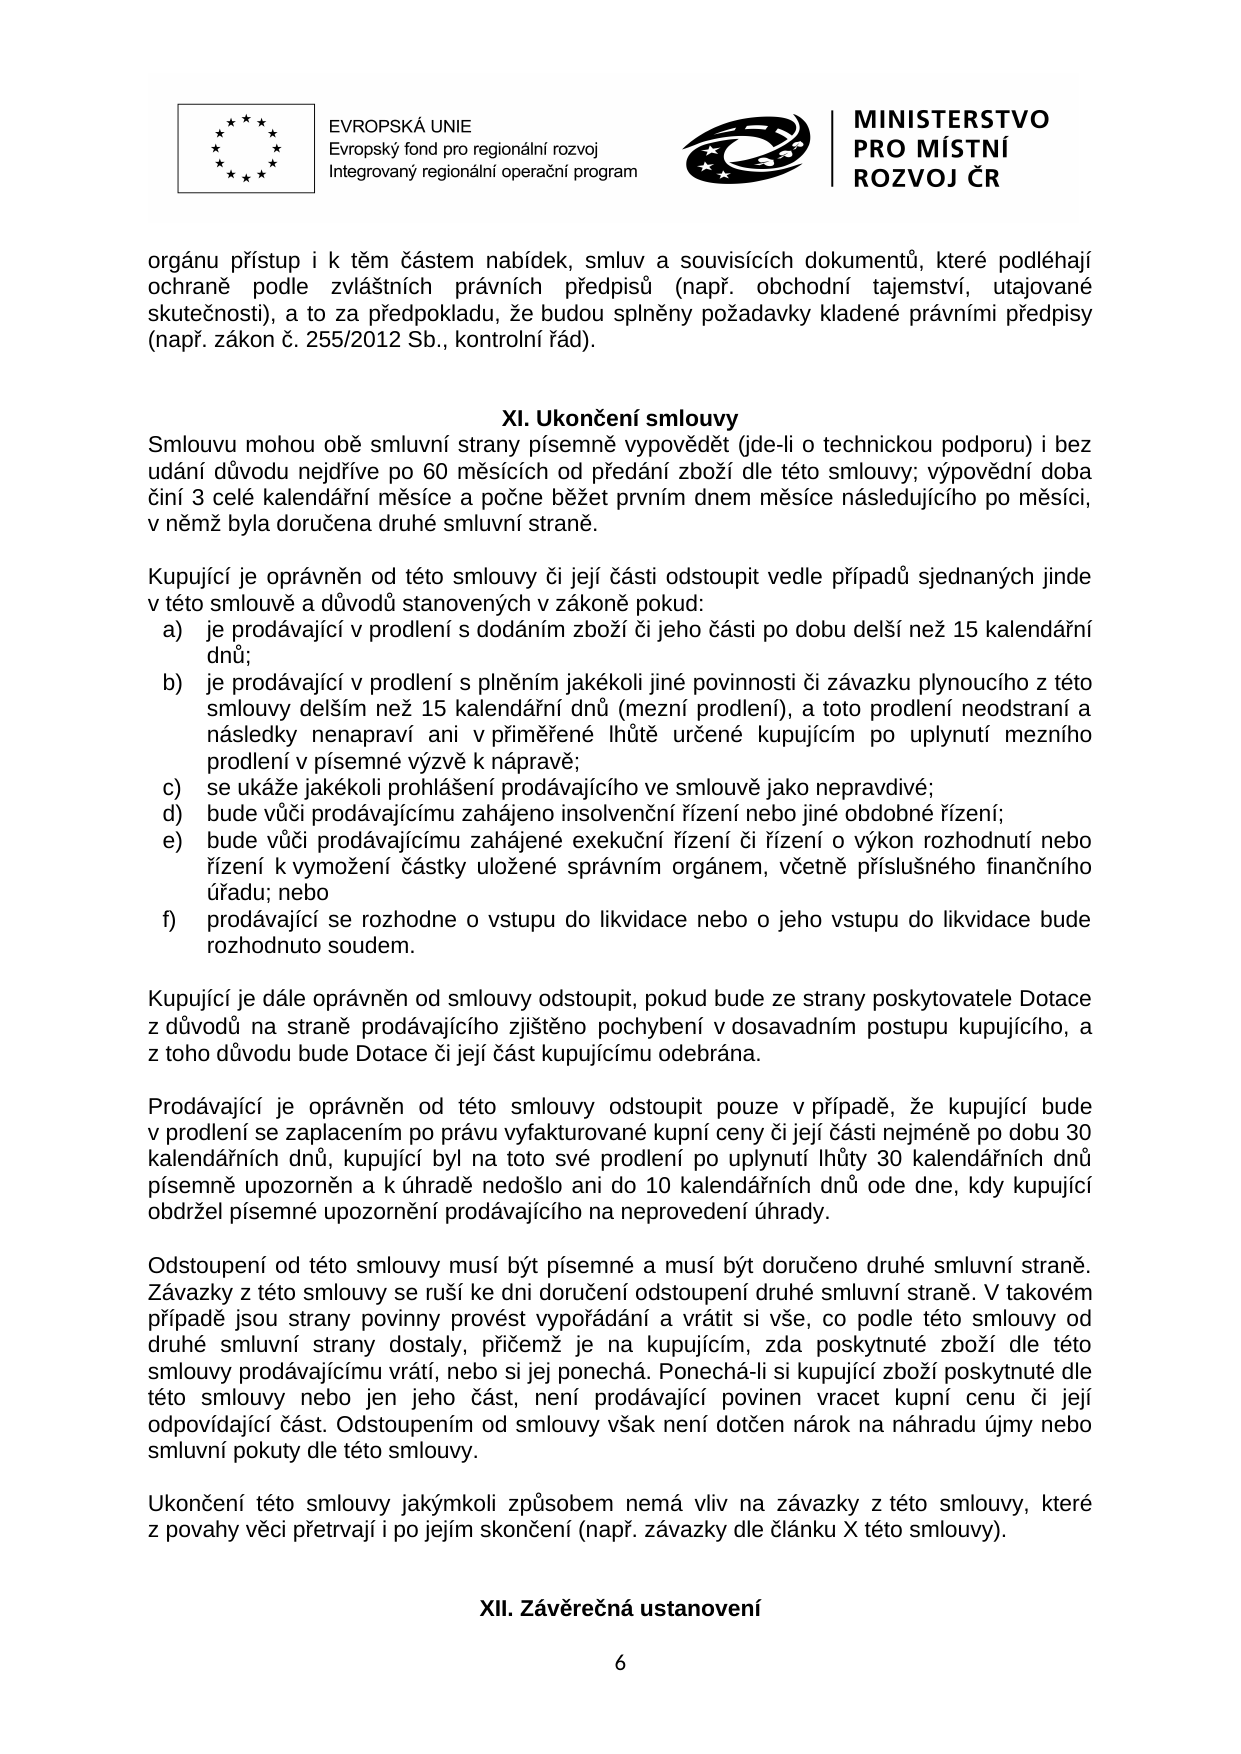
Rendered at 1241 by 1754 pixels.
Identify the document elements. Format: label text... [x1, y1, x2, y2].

list bude vůči prodávajícímu zahájeno insolvenční řízení nebo jiné obdobné řízení; [162, 800, 1093, 827]
subtitle Kupující je dále oprávněn od smlouvy odstoupit, pokud bude ze strany poskytovatele Dotace z důvodů na straně prodávajícího zjištěno pochybení v dosavadním postupu kupujícího, a z toho důvodu bude Dotace či její část kupujícímu odebrána. [148, 985, 1093, 1066]
text Kupující je oprávněn od této smlouvy či její části odstoupit vedle případů sjednaných jinde v této smlouvě a důvodů stanovených v zákoně pokud: [148, 563, 1093, 616]
list je prodávající v prodlení s plněním jakékoli jiné povinnosti či závazku plynoucího z této smlouvy delším než 15 kalendářní dnů (mezní prodlení), a toto prodlení neodstraní a následky nenapraví ani v přiměřené lhůtě určené kupujícím po uplynutí mezního prodlení v písemné výzvě k nápravě; [162, 668, 1093, 774]
text Smlouvu mohou obě smluvní strany písemně vypovědět (jde-li o technickou podporu) i bez udání důvodu nejdříve po 60 měsících od předání zboží dle této smlouvy; výpovědní doba činí 3 celé kalendářní měsíce a počne běžet prvním dnem měsíce následujícího po měsíci, v němž byla doručena druhé smluvní straně. [148, 431, 1093, 537]
text Odstoupení od této smlouvy musí být písemné a musí být doručeno druhé smluvní straně. Závazky z této smlouvy se ruší ke dni doručení odstoupení druhé smluvní straně. V takovém případě jsou strany povinny provést vypořádání a vrátit si vše, co podle této smlouvy od druhé smluvní strany dostaly, přičemž je na kupujícím, zda poskytnuté zboží dle této smlouvy prodávajícímu vrátí, nebo si jej ponechá. Ponechá-li si kupující zboží poskytnuté dle této smlouvy nebo jen jeho část, není prodávající povinen vracet kupní cenu či její odpovídající část. Odstoupením od smlouvy však není dotčen nárok na náhradu újmy nebo smluvní pokuty dle této smlouvy. [148, 1252, 1093, 1463]
list je prodávající v prodlení s dodáním zboží či jeho části po dobu delší než 15 kalendářní dnů; [162, 616, 1093, 668]
picture [147, 73, 1079, 223]
text XII. Závěrečná ustanovení [148, 1595, 1093, 1621]
list prodávající se rozhodne o vstupu do likvidace nebo o jeho vstupu do likvidace bude rozhodnuto soudem. [162, 906, 1093, 958]
text Prodávající je oprávněn od této smlouvy odstoupit pouze v případě, že kupující bude v prodlení se zaplacením po právu vyfakturované kupní ceny či její části nejméně po dobu 30 kalendářních dnů, kupující byl na toto své prodlení po uplynutí lhůty 30 kalendářních dnů písemně upozorněn a k úhradě nedošlo ani do 10 kalendářních dnů ode dne, kdy kupující obdržel písemné upozornění prodávajícího na neprovedení úhrady. [148, 1093, 1093, 1224]
text Ukončení této smlouvy jakýmkoli způsobem nemá vliv na závazky z této smlouvy, které z povahy věci přetrvají i po jejím skončení (např. závazky dle článku X této smlouvy). [148, 1489, 1093, 1542]
text XI. Ukončení smlouvy [148, 405, 1093, 431]
list bude vůči prodávajícímu zahájené exekuční řízení či řízení o výkon rozhodnutí nebo řízení k vymožení částky uložené správním orgánem, včetně příslušného finančního úřadu; nebo [162, 827, 1093, 906]
list se ukáže jakékoli prohlášení prodávajícího ve smlouvě jako nepravdivé; [162, 774, 1093, 800]
